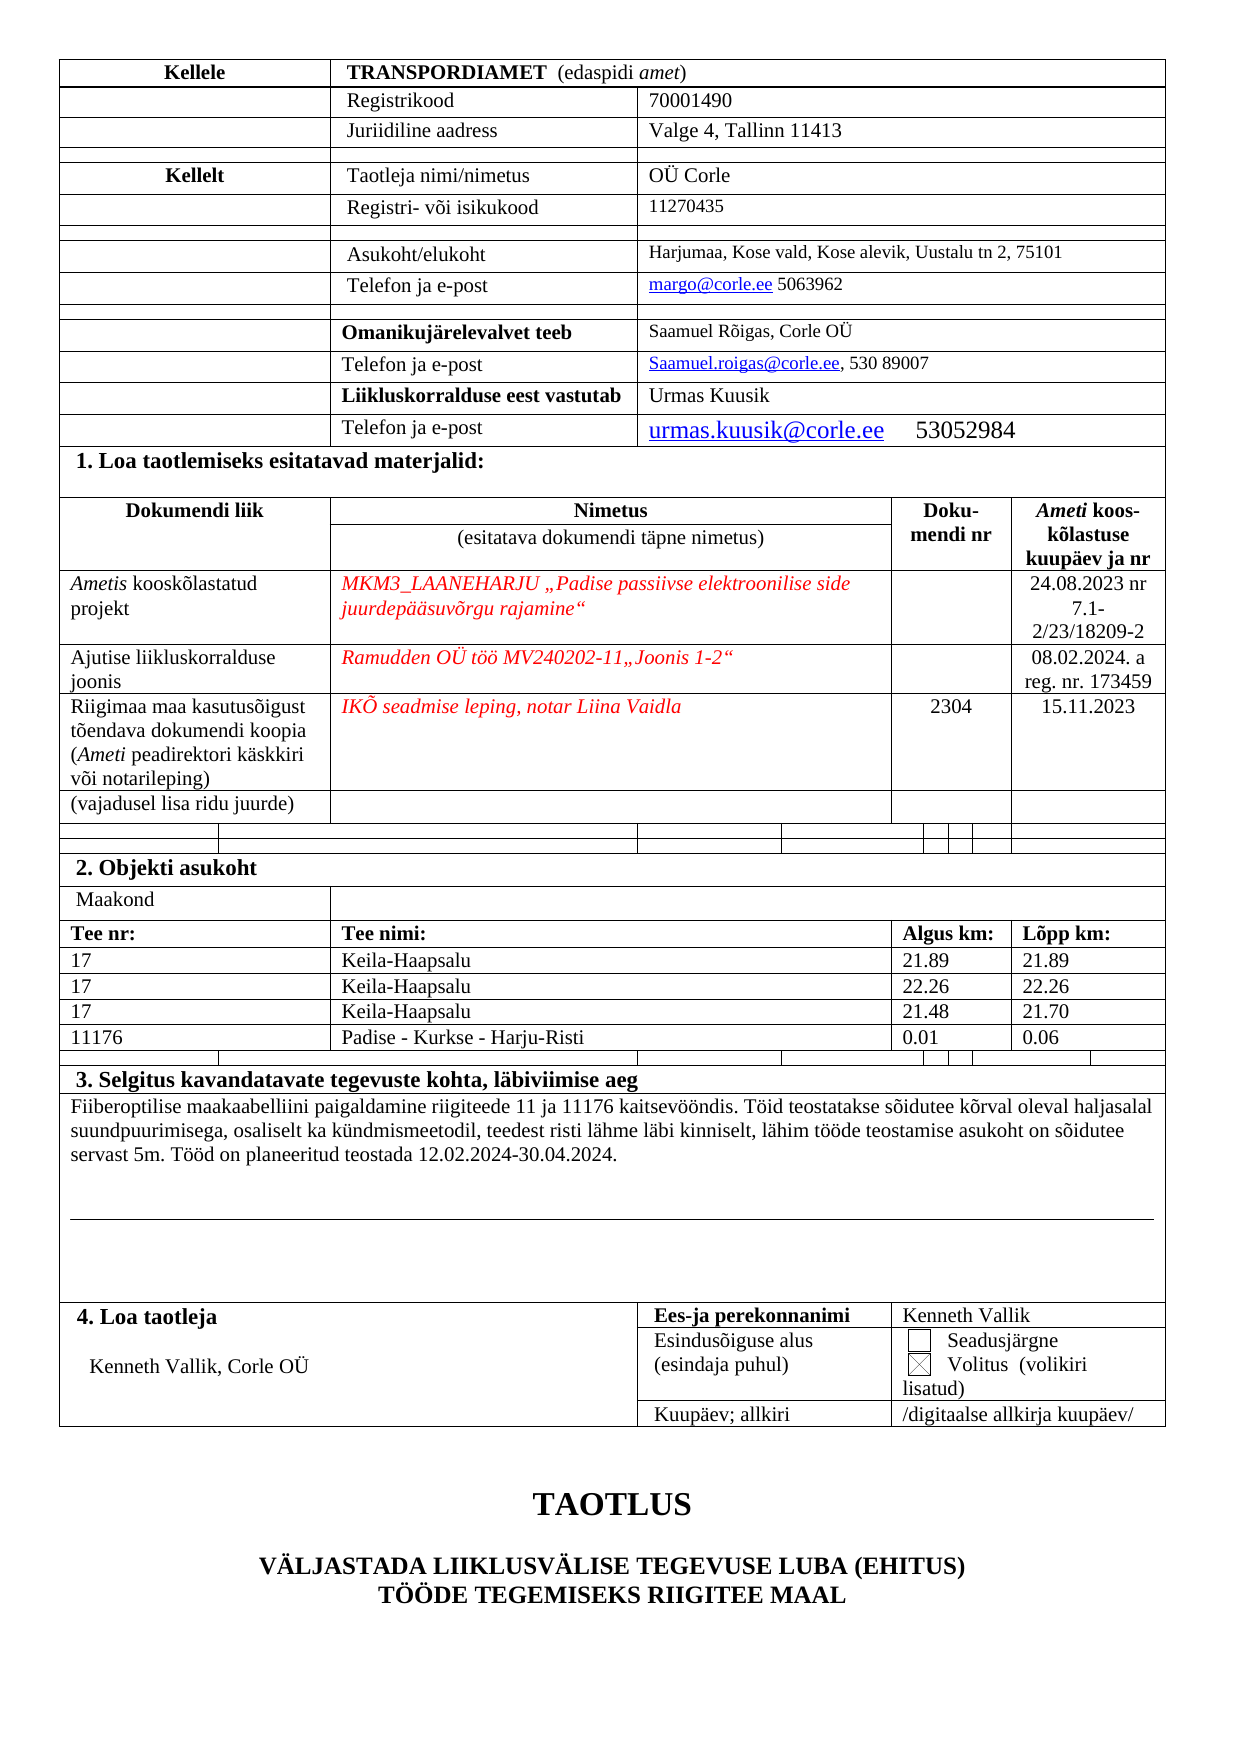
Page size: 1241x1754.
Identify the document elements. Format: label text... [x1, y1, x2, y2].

table_cell 0.01 [892, 1025, 1011, 1050]
table_cell Juriidiline aadress või elukoht [331, 226, 637, 240]
table_cell Harjumaa, Kose vald, Kose alevik, Uustalu tn 2, 75101 [638, 241, 1165, 272]
table_cell Maakond [60, 887, 330, 920]
table_cell [219, 824, 637, 838]
table_cell 0.06 [1012, 1025, 1165, 1050]
table_cell Taotluse esitamise aadress [331, 148, 637, 162]
table_cell Fiiberoptilise maakaabelliini paigaldamine riigiteede 11 ja 11176 kaitsevööndis. Töid teostatakse sõidutee kõrval oleval haljasalal suundpuurimisega, osaliselt ka kündmismeetodil, teedest risti lähme läbi kinniselt, lähim tööde teostamise asukoht on sõidutee servast 5m. Tööd on planeeritud teostada 12.02.2024-30.04.2024. [60, 1094, 1165, 1302]
table_cell [60, 273, 330, 304]
table_cell Registri- või isikukood [331, 195, 637, 225]
table_cell [892, 571, 1011, 643]
table_cell 21.70 [1012, 1000, 1165, 1024]
table_cell 1. Loa taotlemiseks esitatavad materjalid: [60, 447, 1165, 497]
table_cell Kellelt [60, 163, 330, 193]
table_cell 08.02.2024. a reg. nr. 173459 [1012, 645, 1165, 693]
table_cell [331, 791, 891, 823]
table_cell Telefon ja e-post [331, 352, 637, 382]
table_cell Seadusjärgne Volitus (volikiri lisatud) [892, 1328, 1165, 1400]
table_cell [638, 226, 1165, 240]
table_cell Ajutise liikluskorralduse joonis [60, 645, 330, 693]
table_cell [782, 1051, 923, 1065]
table_cell 3. Selgitus kavandatavate tegevuste kohta, läbiviimise aeg [60, 1066, 1165, 1093]
table_cell Juriidiline aadress [331, 118, 637, 147]
table_cell (vajadusel lisa ridu juurde) [60, 791, 330, 823]
table_cell [219, 1051, 637, 1065]
text TAOTLUS [59, 1484, 1165, 1522]
table_cell [638, 839, 781, 853]
table_cell 15.11.2023 [1012, 694, 1165, 790]
table_cell [638, 148, 1165, 162]
table_cell [1012, 791, 1165, 823]
table_cell Telefon ja e-post [331, 415, 637, 446]
table_cell IKÕ seadmise leping, notar Liina Vaidla [331, 694, 891, 790]
table_cell [60, 226, 330, 240]
table_cell Liikluskorralduse eest vastutab [331, 383, 637, 414]
table_cell [60, 88, 330, 117]
table_cell E-post [331, 305, 637, 319]
table_cell Asukoht/elukoht [331, 241, 637, 272]
table_cell [892, 791, 1011, 823]
table_cell margo@corle.ee 5063962 [638, 273, 1165, 304]
table_cell [1091, 1051, 1165, 1065]
table_cell Lõpp km: [1012, 921, 1165, 947]
table_cell [219, 839, 637, 853]
table_cell Padise - Kurkse - Harju-Risti [331, 1025, 891, 1050]
table_cell [60, 352, 330, 382]
table_cell OÜ Corle [638, 163, 1165, 193]
table_cell [60, 839, 218, 853]
table_cell Telefon ja e-post [331, 273, 637, 304]
table_cell [949, 824, 972, 838]
table_cell 22.26 [892, 974, 1011, 998]
table_cell [1012, 839, 1165, 853]
table_cell Keila-Haapsalu [331, 1000, 891, 1024]
table_cell 11176 [60, 1025, 330, 1050]
table_cell Tee nimi: [331, 921, 891, 947]
table_cell [949, 839, 972, 853]
table_cell [924, 824, 948, 838]
table_cell Saamuel.roigas@corle.ee, 530 89007 [638, 352, 1165, 382]
table_cell Ees-ja perekonnanimi [638, 1303, 891, 1327]
table_cell 17 [60, 948, 330, 973]
table_cell [638, 1051, 781, 1065]
table_cell 21.89 [1012, 948, 1165, 973]
table_cell [924, 1051, 948, 1065]
table_cell 17 [60, 1000, 330, 1024]
table_cell [60, 118, 330, 147]
table_cell Ametis kooskõlastatud projekt [60, 571, 330, 643]
table_cell 2304 [892, 694, 1011, 790]
table_cell Saamuel Rõigas, Corle OÜ [638, 320, 1165, 351]
table_cell (esitatava dokumendi täpne nimetus) [331, 525, 891, 570]
table_cell Dokumendi liik [60, 498, 330, 570]
table_cell 70001490 [638, 88, 1165, 117]
table_cell Algus km: [892, 921, 1011, 947]
table_cell 21.48 [892, 1000, 1011, 1024]
table_cell Ramudden OÜ töö MV240202-11„Joonis 1-2“ [331, 645, 891, 693]
table_cell [60, 383, 330, 414]
table_cell 4. Loa taotleja Kenneth Vallik, Corle OÜ [60, 1303, 637, 1426]
text VÄLJASTADA LIIKLUSVÄLISE TEGEVUSE LUBA (EHITUS) [59, 1551, 1165, 1580]
table_cell [60, 195, 330, 225]
table_cell [892, 645, 1011, 693]
text TÖÖDE TEGEMISEKS RIIGITEE MAAL [59, 1580, 1165, 1609]
table_cell Urmas Kuusik [638, 383, 1165, 414]
table_cell [60, 1051, 218, 1065]
table_cell Kuupäev; allkiri [638, 1401, 891, 1426]
table_header TRANSPORDIAMET (edaspidi amet) [331, 60, 1165, 86]
table_cell Keila-Haapsalu [331, 948, 891, 973]
table_cell [331, 887, 1165, 920]
table_cell Nimetus [331, 498, 891, 524]
table_cell [1012, 824, 1165, 838]
table_cell [949, 1051, 972, 1065]
table_cell Registrikood [331, 88, 637, 117]
table_cell Valge 4, Tallinn 11413 [638, 118, 1165, 147]
table_cell 11270435 [638, 195, 1165, 225]
table_cell [973, 824, 1011, 838]
table_cell [60, 148, 330, 162]
table_cell Esindusõiguse alus (esindaja puhul) [638, 1328, 891, 1400]
table_cell [782, 824, 923, 838]
table_cell [782, 839, 923, 853]
table_cell 24.08.2023 nr 7.1-2/23/18209-2 [1012, 571, 1165, 643]
table_cell [924, 839, 948, 853]
table_cell 22.26 [1012, 974, 1165, 998]
table_cell [60, 415, 330, 446]
table_cell [638, 824, 781, 838]
table_cell Keila-Haapsalu [331, 974, 891, 998]
table_cell Kenneth Vallik [892, 1303, 1165, 1327]
table_cell [638, 305, 1165, 319]
table_cell [60, 305, 330, 319]
table_cell Taotleja nimi/nimetus [331, 163, 637, 193]
table_cell [60, 824, 218, 838]
table_cell [973, 839, 1011, 853]
table_cell Tee nr: [60, 921, 330, 947]
table_cell MKM3_LAANEHARJU „Padise passiivse elektroonilise side juurdepääsuvõrgu rajamine“ [331, 571, 891, 643]
table_cell 17 [60, 974, 330, 998]
table_cell [973, 1051, 1090, 1065]
table_cell urmas.kuusik@corle.ee 53052984 [638, 415, 1165, 446]
table_cell 21.89 [892, 948, 1011, 973]
table_header Kellele [60, 60, 330, 86]
table_cell Ameti kooskõlastuse kuupäev ja nr [1012, 498, 1165, 570]
table_cell /digitaalse allkirja kuupäev/ [892, 1401, 1165, 1426]
table_cell [60, 241, 330, 272]
table_cell Riigimaa maa kasutusõigust tõendava dokumendi koopia (Ameti peadirektori käskkiri või notarileping) [60, 694, 330, 790]
table_cell 2. Objekti asukoht [60, 854, 1165, 886]
table_cell Omanikujärelevalvet teeb [331, 320, 637, 351]
table_cell [60, 320, 330, 351]
table_cell Dokumendi nr [892, 498, 1011, 570]
